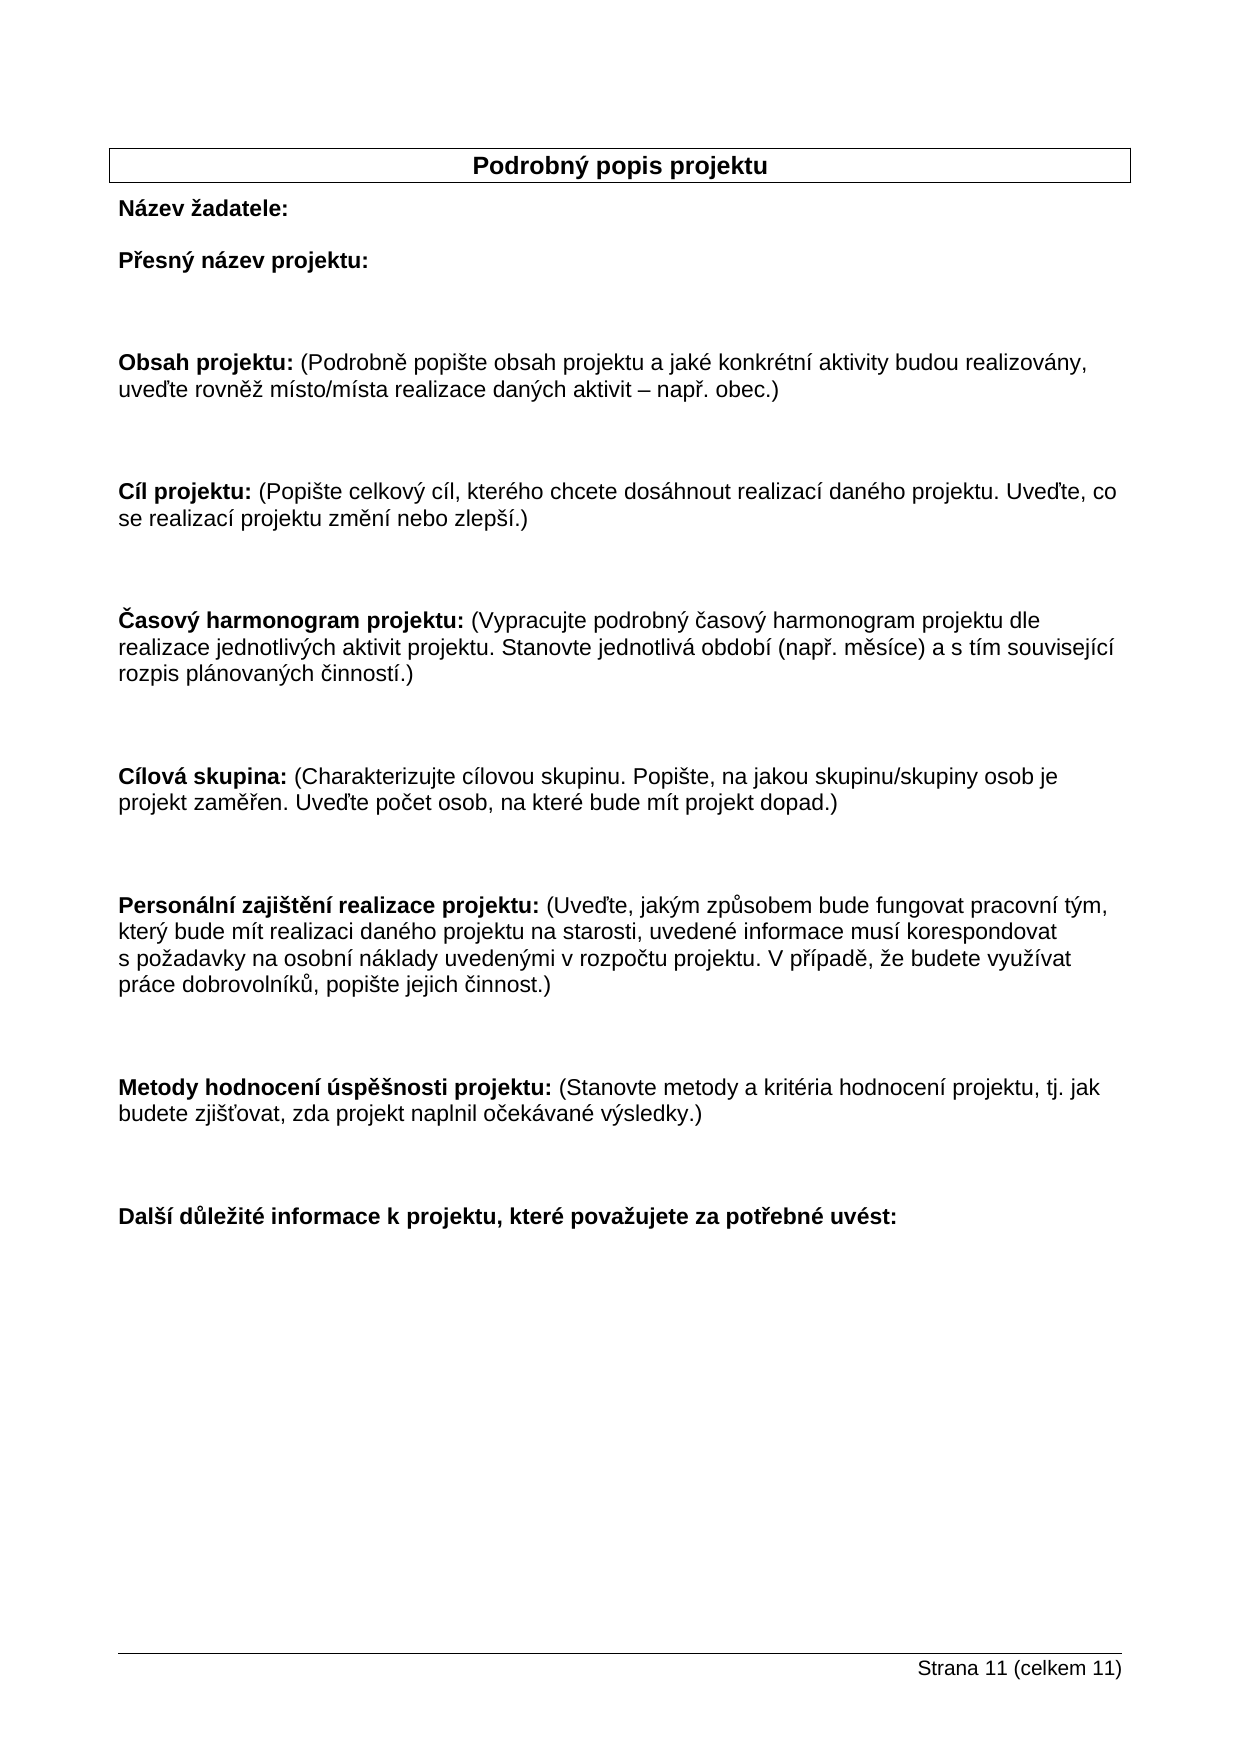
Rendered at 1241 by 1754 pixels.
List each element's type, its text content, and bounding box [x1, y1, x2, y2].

text Podrobný popis projektu [110, 149, 1130, 182]
text Cílová skupina: (Charakterizujte cílovou skupinu. Popište, na jakou skupinu/skupiny osob je projekt zaměřen. Uveďte počet osob, na které bude mít projekt dopad.) [118, 763, 1122, 816]
text Další důležité informace k projektu, které považujete za potřebné uvést: [118, 1203, 1122, 1229]
text Cíl projektu: (Popište celkový cíl, kterého chcete dosáhnout realizací daného projektu. Uveďte, co se realizací projektu změní nebo zlepší.) [118, 478, 1122, 531]
text Časový harmonogram projektu: (Vypracujte podrobný časový harmonogram projektu dle realizace jednotlivých aktivit projektu. Stanovte jednotlivá období (např. měsíce) a s tím související rozpis plánovaných činností.) [118, 607, 1122, 686]
text Název žadatele: [118, 195, 1122, 222]
text Personální zajištění realizace projektu: (Uveďte, jakým způsobem bude fungovat pracovní tým, který bude mít realizaci daného projektu na starosti, uvedené informace musí korespondovat s požadavky na osobní náklady uvedenými v rozpočtu projektu. V případě, že budete využívat práce dobrovolníků, popište jejich činnost.) [118, 892, 1122, 997]
text Metody hodnocení úspěšnosti projektu: (Stanovte metody a kritéria hodnocení projektu, tj. jak budete zjišťovat, zda projekt naplnil očekávané výsledky.) [118, 1074, 1122, 1126]
text Přesný název projektu: [118, 247, 1122, 273]
text Obsah projektu: (Podrobně popište obsah projektu a jaké konkrétní aktivity budou realizovány, uveďte rovněž místo/místa realizace daných aktivit – např. obec.) [118, 349, 1122, 402]
